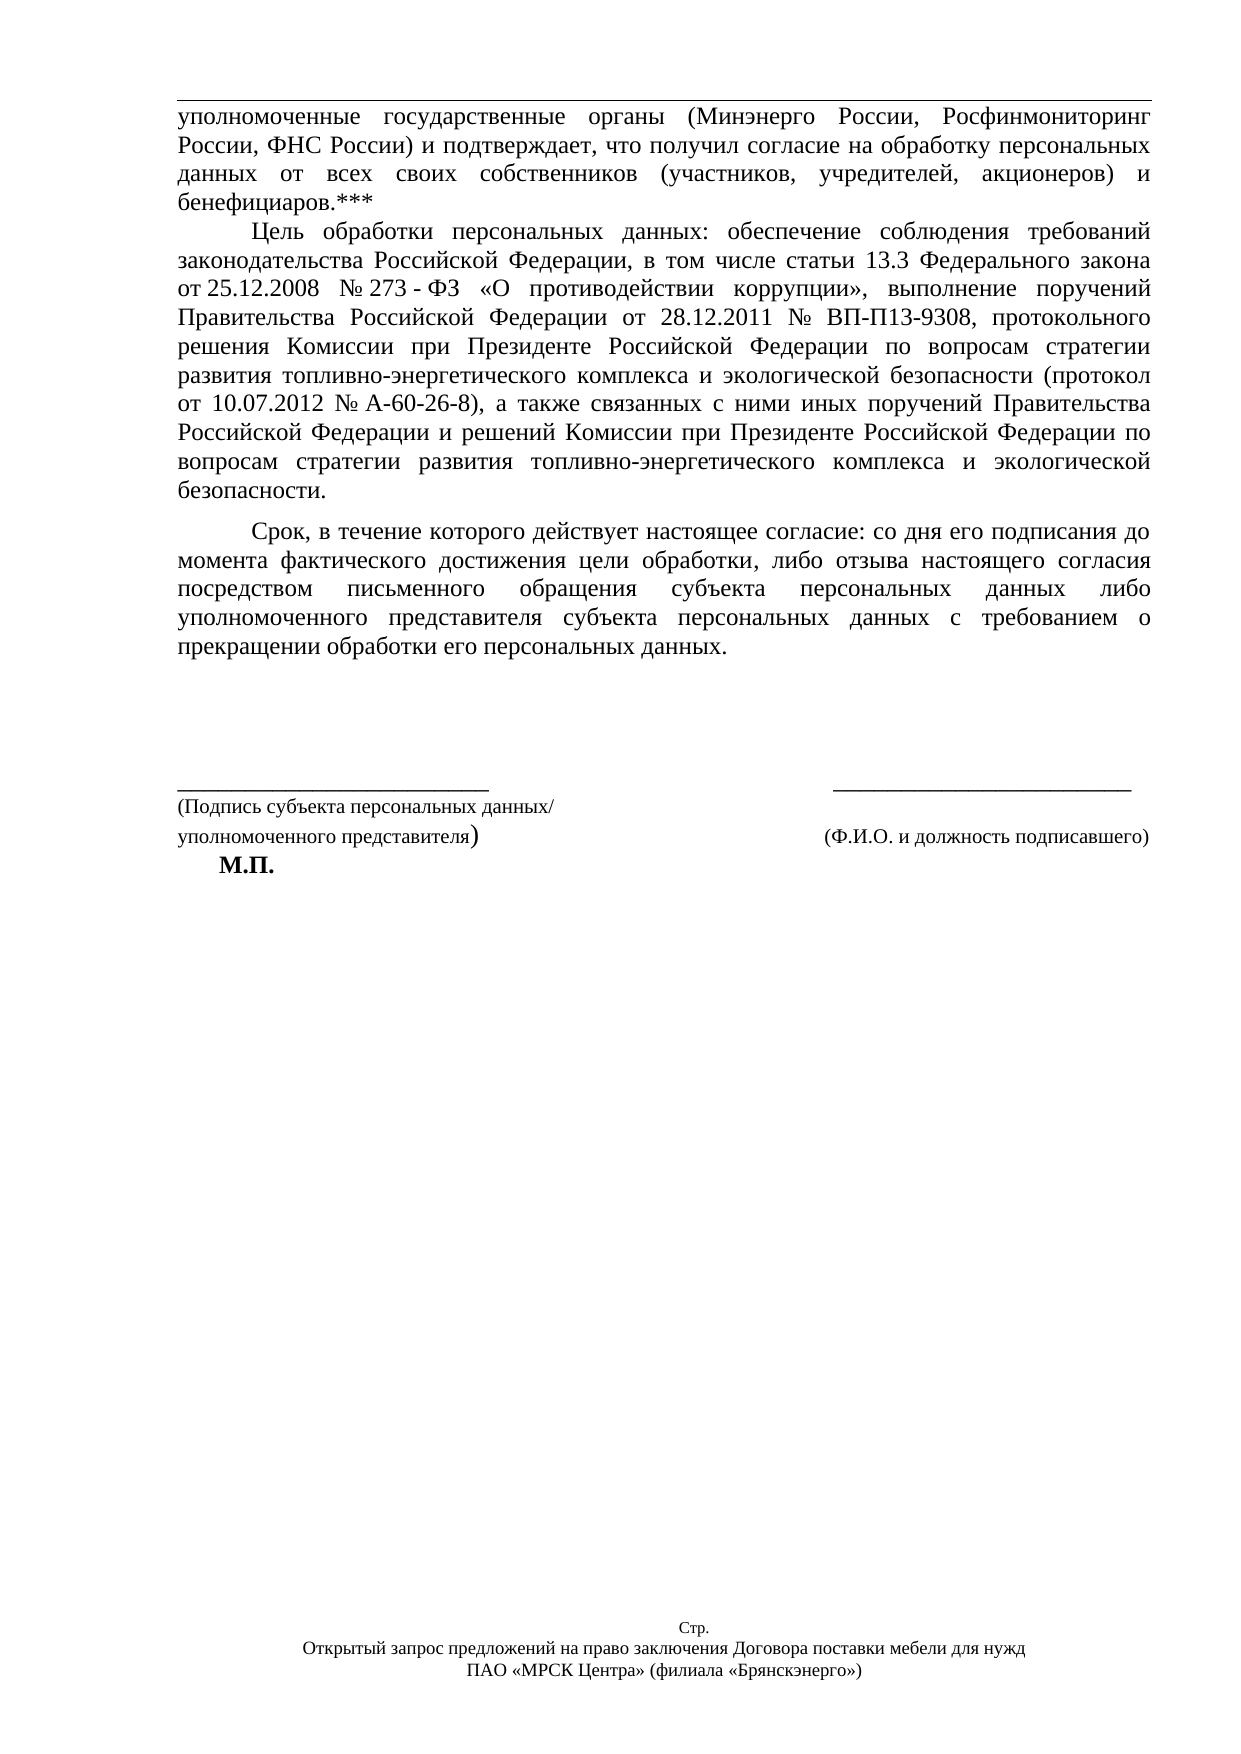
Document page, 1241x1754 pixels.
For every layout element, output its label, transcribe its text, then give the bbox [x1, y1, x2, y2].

text М.П. [177, 850, 1152, 878]
text Срок, в течение которого действует настоящее согласие: со дня его подписания до момента фактического достижения цели обработки, либо отзыва настоящего согласия посредством письменного обращения субъекта персональных данных либо уполномоченного представителя субъекта персональных данных с требованием о прекращении обработки его персональных данных. [177, 516, 1152, 660]
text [177, 101, 1152, 216]
text _______________________ ______________________ [177, 763, 1152, 794]
text (Подпись субъекта персональных данных/ [177, 794, 1152, 818]
text уполномоченного представителя) (Ф.И.О. и должность подписавшего) [177, 818, 1152, 850]
text Цель обработки персональных данных: обеспечение соблюдения требований законодательства Российской Федерации, в том числе статьи 13.3 Федерального закона от 25.12.2008 № 273 - ФЗ «О противодействии коррупции», выполнение поручений Правительства Российской Федерации от 28.12.2011 № ВП-П13-9308, протокольного решения Комиссии при Президенте Российской Федерации по вопросам стратегии развития топливно-энергетического комплекса и экологической безопасности (протокол от 10.07.2012 № А-60-26-8), а также связанных с ними иных поручений Правительства Российской Федерации и решений Комиссии при Президенте Российской Федерации по вопросам стратегии развития топливно-энергетического комплекса и экологической безопасности. [177, 216, 1152, 503]
